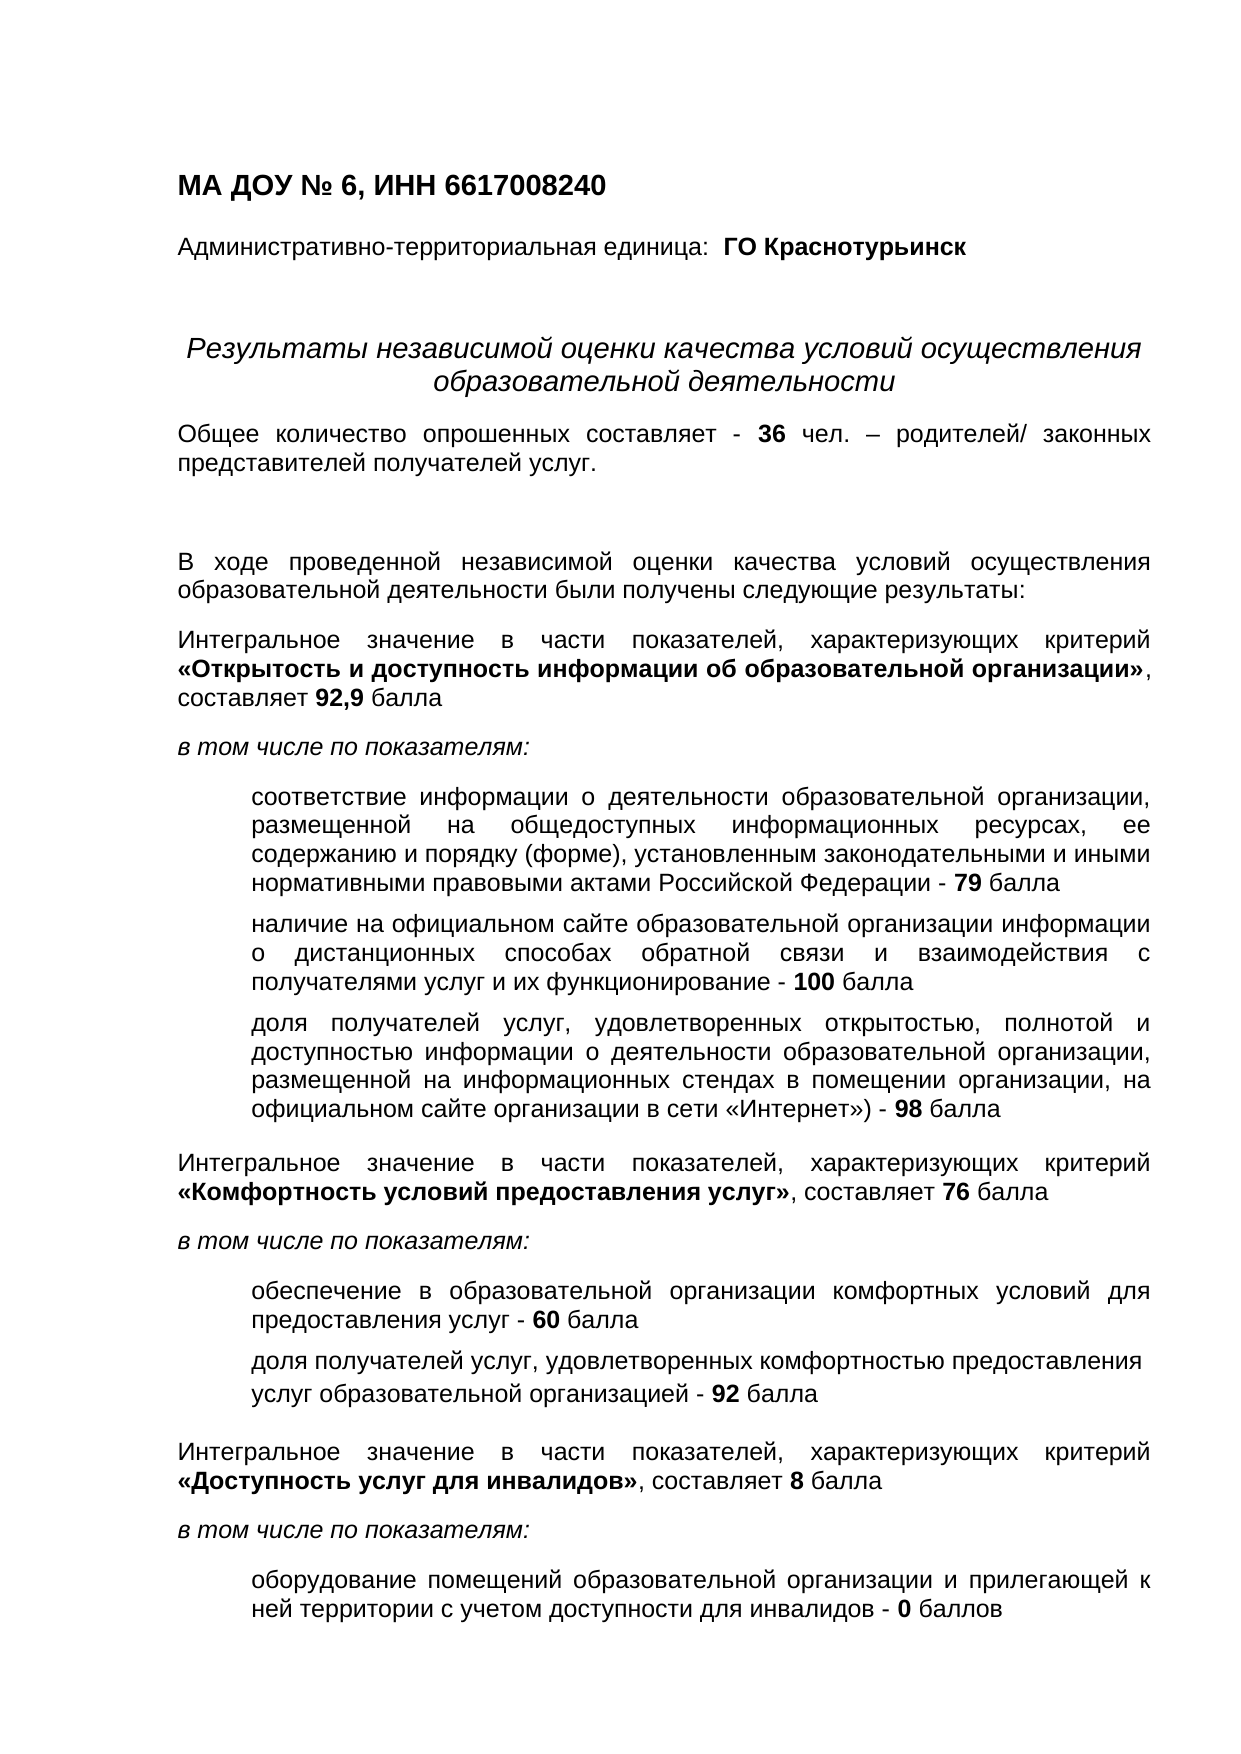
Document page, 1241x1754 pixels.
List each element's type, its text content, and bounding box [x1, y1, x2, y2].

text оборудование помещений образовательной организации и прилегающей к ней территории с учетом доступности для инвалидов - 0 баллов [251, 1565, 1152, 1622]
text Общее количество опрошенных составляет - 36 чел. – родителей/ законных представителей получателей услуг. [177, 419, 1152, 476]
text наличие на официальном сайте образовательной организации информации о дистанционных способах обратной связи и взаимодействия с получателями услуг и их функционирование - 100 балла [251, 909, 1152, 995]
text Административно-территориальная единица: ГО Краснотурьинск [177, 232, 1152, 260]
text в том числе по показателям: [177, 1515, 1152, 1544]
text обеспечение в образовательной организации комфортных условий для предоставления услуг - 60 балла [251, 1276, 1152, 1333]
text Интегральное значение в части показателей, характеризующих критерий «Открытость и доступность информации об образовательной организации», составляет 92,9 балла [177, 625, 1152, 711]
text Интегральное значение в части показателей, характеризующих критерий «Комфортность условий предоставления услуг», составляет 76 балла [177, 1148, 1152, 1205]
text В ходе проведенной независимой оценки качества условий осуществления образовательной деятельности были получены следующие результаты: [177, 547, 1152, 604]
text в том числе по показателям: [177, 732, 1152, 761]
text Интегральное значение в части показателей, характеризующих критерий «Доступность услуг для инвалидов», составляет 8 балла [177, 1437, 1152, 1494]
text доля получателей услуг, удовлетворенных комфортностью предоставления услуг образовательной организацией - 92 балла [251, 1346, 1152, 1408]
text Результаты независимой оценки качества условий осуществления образовательной деятельности [177, 331, 1152, 398]
subtitle МА ДОУ № 6, ИНН 6617008240 [177, 168, 1152, 202]
text соответствие информации о деятельности образовательной организации, размещенной на общедоступных информационных ресурсах, ее содержанию и порядку (форме), установленным законодательными и иными нормативными правовыми актами Российской Федерации - 79 балла [251, 782, 1152, 897]
text в том числе по показателям: [177, 1226, 1152, 1255]
text доля получателей услуг, удовлетворенных открытостью, полнотой и доступностью информации о деятельности образовательной организации, размещенной на информационных стендах в помещении организации, на официальном сайте организации в сети «Интернет») - 98 балла [251, 1008, 1152, 1123]
